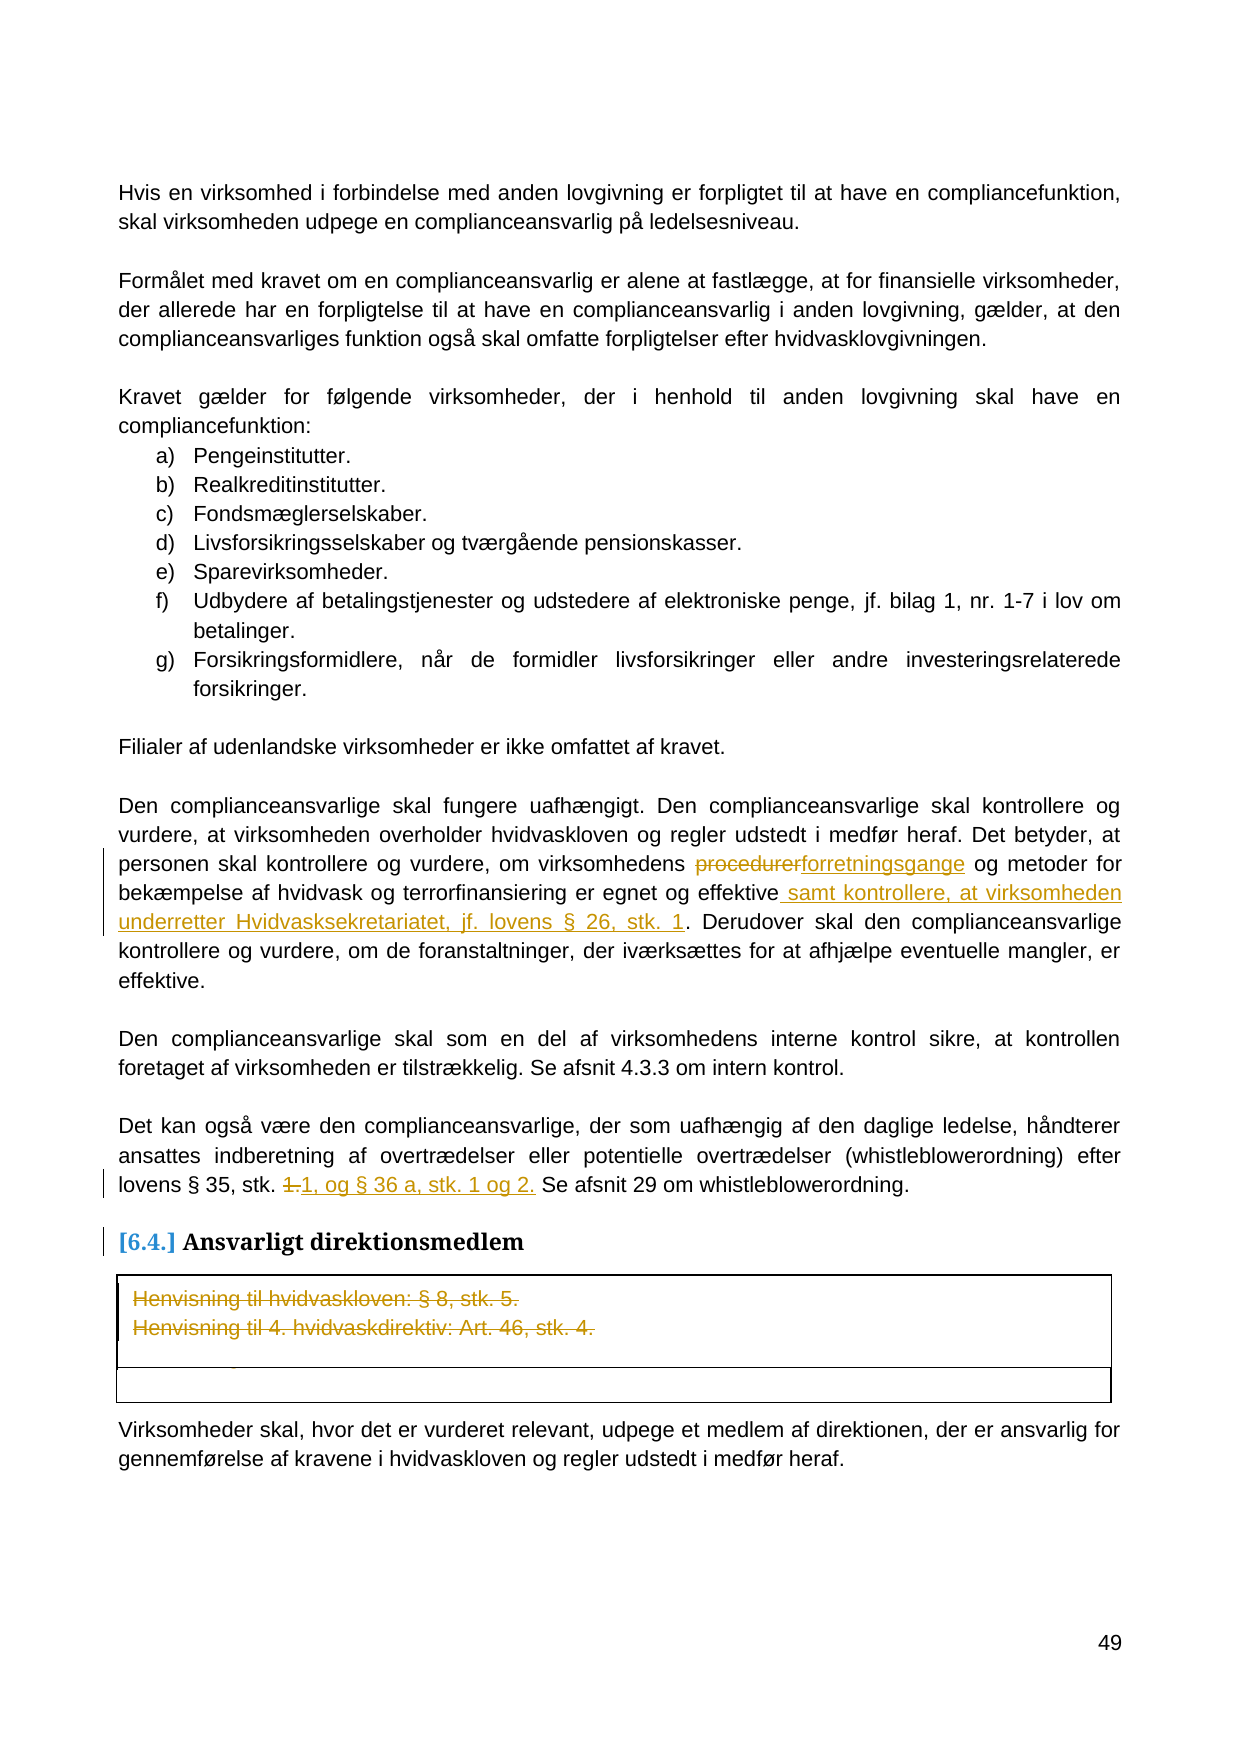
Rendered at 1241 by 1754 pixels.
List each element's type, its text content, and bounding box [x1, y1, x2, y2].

list Udbydere af betalingstjenester og udstedere af elektroniske penge, jf. bilag 1, nr. 1-7 i lov om betalinger. [156, 586, 1122, 644]
text Den complianceansvarlige skal fungere uafhængigt. Den complianceansvarlige skal kontrollere og vurdere, at virksomheden overholder hvidvaskloven og regler udstedt i medfør heraf. Det betyder, at personen skal kontrollere og vurdere, om virksomhedens og metoder for bekæmpelse af hvidvask og terrorfinansiering er egnet og effektive. Derudover skal den complianceansvarlige kontrollere og vurdere, om de foranstaltninger, der iværksættes for at afhjælpe eventuelle mangler, er effektive. [118, 790, 1122, 994]
text Det kan også være den complianceansvarlige, der som uafhængig af den daglige ledelse, håndterer ansattes indberetning af overtrædelser eller potentielle overtrædelser (whistleblowerordning) efter lovens § 35, stk. Se afsnit 29 om whistleblowerordning. [118, 1111, 1122, 1198]
list Fondsmæglerselskaber. [156, 498, 1122, 527]
text Kravet gælder for følgende virksomheder, der i henhold til anden lovgivning skal have en compliancefunktion: [118, 381, 1122, 440]
list Forsikringsformidlere, når de formidler livsforsikringer eller andre investeringsrelaterede forsikringer. [156, 644, 1122, 702]
list Pengeinstitutter. [156, 440, 1122, 469]
list Livsforsikringsselskaber og tværgående pensionskasser. [156, 527, 1122, 556]
list Sparevirksomheder. [156, 556, 1122, 586]
text Filialer af udenlandske virksomheder er ikke omfattet af kravet. [118, 731, 1122, 761]
text Hvis en virksomhed i forbindelse med anden lovgivning er forpligtet til at have en compliancefunktion, skal virksomheden udpege en complianceansvarlig på ledelsesniveau. [118, 177, 1122, 236]
text Virksomheder skal, hvor det er vurderet relevant, udpege et medlem af direktionen, der er ansvarlig for gennemførelse af kravene i hvidvaskloven og regler udstedt i medfør heraf. [118, 1256, 1122, 1472]
text Den complianceansvarlige skal som en del af virksomhedens interne kontrol sikre, at kontrollen foretaget af virksomheden er tilstrækkelig. Se afsnit 4.3.3 om intern kontrol. [118, 1023, 1122, 1081]
list Realkreditinstitutter. [156, 469, 1122, 498]
text Formålet med kravet om en complianceansvarlig er alene at fastlægge, at for finansielle virksomheder, der allerede har en forpligtelse til at have en complianceansvarlig i anden lovgivning, gælder, at den complianceansvarliges funktion også skal omfatte forpligtelser efter hvidvasklovgivningen. [118, 265, 1122, 352]
subtitle Ansvarligt direktionsmedlem [118, 1227, 1122, 1256]
